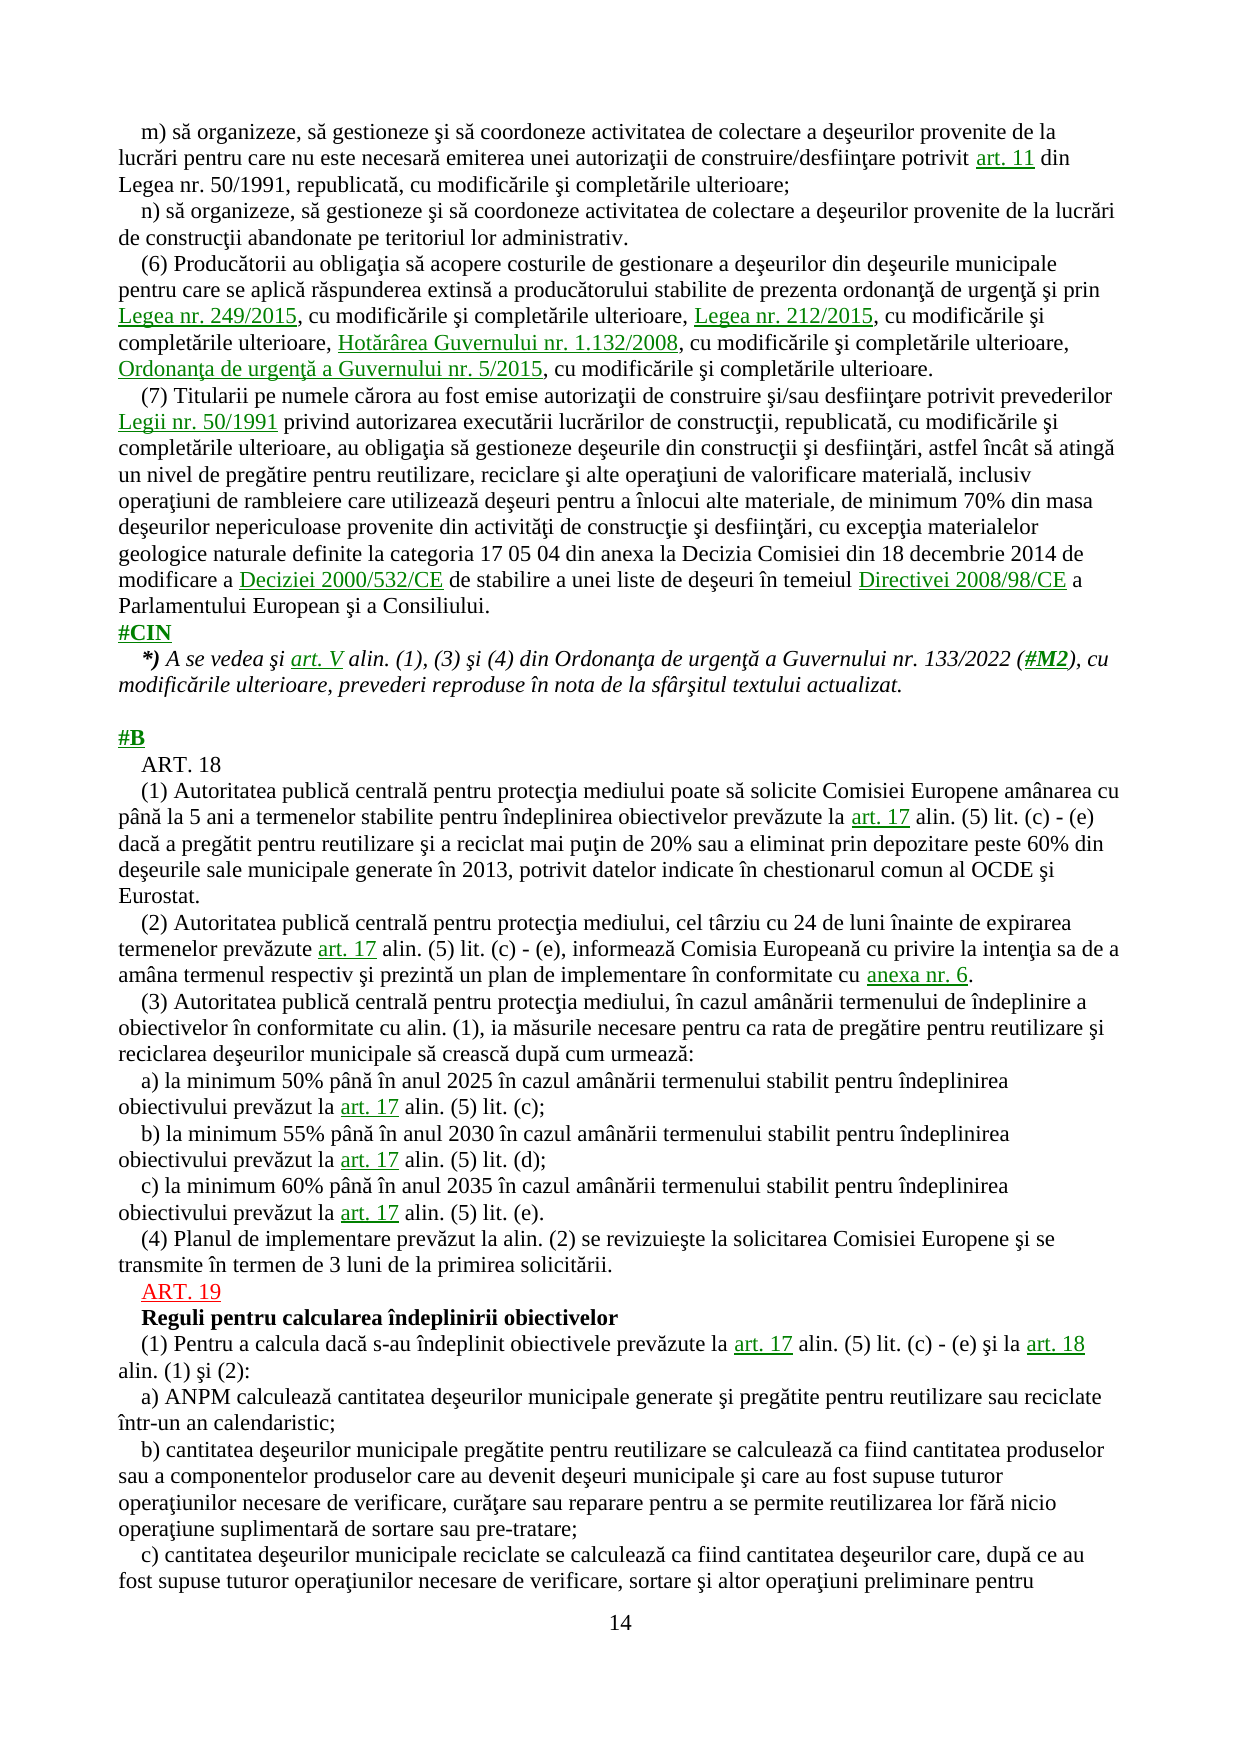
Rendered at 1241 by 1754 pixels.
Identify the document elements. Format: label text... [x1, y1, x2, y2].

text m) să organizeze, să gestioneze şi să coordoneze activitatea de colectare a deşeurilor provenite de la lucrări pentru care nu este necesară emiterea unei autorizaţii de construire/desfiinţare potrivit art. 11 din Legea nr. 50/1991, republicată, cu modificările şi completările ulterioare; [118, 118, 1122, 197]
text ART. 19 [118, 1278, 1122, 1304]
text Reguli pentru calcularea îndeplinirii obiectivelor [118, 1304, 1122, 1330]
text #CIN [118, 619, 1122, 645]
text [118, 1541, 1122, 1594]
text n) să organizeze, să gestioneze şi să coordoneze activitatea de colectare a deşeurilor provenite de la lucrări de construcţii abandonate pe teritoriul lor administrativ. [118, 197, 1122, 250]
text (1) Pentru a calcula dacă s-au îndeplinit obiectivele prevăzute la art. 17 alin. (5) lit. (c) - (e) şi la art. 18 alin. (1) şi (2): [118, 1330, 1122, 1383]
text (4) Planul de implementare prevăzut la alin. (2) se revizuieşte la solicitarea Comisiei Europene şi se transmite în termen de 3 luni de la primirea solicitării. [118, 1225, 1122, 1278]
text (6) Producătorii au obligaţia să acopere costurile de gestionare a deşeurilor din deşeurile municipale pentru care se aplică răspunderea extinsă a producătorului stabilite de prezenta ordonanţă de urgenţă şi prin Legea nr. 249/2015, cu modificările şi completările ulterioare, Legea nr. 212/2015, cu modificările şi completările ulterioare, Hotărârea Guvernului nr. 1.132/2008, cu modificările şi completările ulterioare, Ordonanţa de urgenţă a Guvernului nr. 5/2015, cu modificările şi completările ulterioare. [118, 250, 1122, 382]
text a) ANPM calculează cantitatea deşeurilor municipale generate şi pregătite pentru reutilizare sau reciclate într-un an calendaristic; [118, 1383, 1122, 1436]
text *) A se vedea şi art. V alin. (1), (3) şi (4) din Ordonanţa de urgenţă a Guvernului nr. 133/2022 (#M2), cu modificările ulterioare, prevederi reproduse în nota de la sfârşitul textului actualizat. [118, 645, 1122, 698]
text a) la minimum 50% până în anul 2025 în cazul amânării termenului stabilit pentru îndeplinirea obiectivului prevăzut la art. 17 alin. (5) lit. (c); [118, 1067, 1122, 1119]
text b) la minimum 55% până în anul 2030 în cazul amânării termenului stabilit pentru îndeplinirea obiectivului prevăzut la art. 17 alin. (5) lit. (d); [118, 1119, 1122, 1172]
text (7) Titularii pe numele cărora au fost emise autorizaţii de construire şi/sau desfiinţare potrivit prevederilor Legii nr. 50/1991 privind autorizarea executării lucrărilor de construcţii, republicată, cu modificările şi completările ulterioare, au obligaţia să gestioneze deşeurile din construcţii şi desfiinţări, astfel încât să atingă un nivel de pregătire pentru reutilizare, reciclare şi alte operaţiuni de valorificare materială, inclusiv operaţiuni de rambleiere care utilizează deşeuri pentru a înlocui alte materiale, de minimum 70% din masa deşeurilor nepericuloase provenite din activităţi de construcţie şi desfiinţări, cu excepţia materialelor geologice naturale definite la categoria 17 05 04 din anexa la Decizia Comisiei din 18 decembrie 2014 de modificare a Deciziei 2000/532/CE de stabilire a unei liste de deşeuri în temeiul Directivei 2008/98/CE a Parlamentului European şi a Consiliului. [118, 382, 1122, 619]
text c) la minimum 60% până în anul 2035 în cazul amânării termenului stabilit pentru îndeplinirea obiectivului prevăzut la art. 17 alin. (5) lit. (e). [118, 1172, 1122, 1225]
text (3) Autoritatea publică centrală pentru protecţia mediului, în cazul amânării termenului de îndeplinire a obiectivelor în conformitate cu alin. (1), ia măsurile necesare pentru ca rata de pregătire pentru reutilizare şi reciclarea deşeurilor municipale să crească după cum urmează: [118, 988, 1122, 1067]
text ART. 18 [118, 751, 1122, 777]
text (1) Autoritatea publică centrală pentru protecţia mediului poate să solicite Comisiei Europene amânarea cu până la 5 ani a termenelor stabilite pentru îndeplinirea obiectivelor prevăzute la art. 17 alin. (5) lit. (c) - (e) dacă a pregătit pentru reutilizare şi a reciclat mai puţin de 20% sau a eliminat prin depozitare peste 60% din deşeurile sale municipale generate în 2013, potrivit datelor indicate în chestionarul comun al OCDE şi Eurostat. [118, 777, 1122, 909]
text b) cantitatea deşeurilor municipale pregătite pentru reutilizare se calculează ca fiind cantitatea produselor sau a componentelor produselor care au devenit deşeuri municipale şi care au fost supuse tuturor operaţiunilor necesare de verificare, curăţare sau reparare pentru a se permite reutilizarea lor fără nicio operaţiune suplimentară de sortare sau pre-tratare; [118, 1436, 1122, 1541]
text (2) Autoritatea publică centrală pentru protecţia mediului, cel târziu cu 24 de luni înainte de expirarea termenelor prevăzute art. 17 alin. (5) lit. (c) - (e), informează Comisia Europeană cu privire la intenţia sa de a amâna termenul respectiv şi prezintă un plan de implementare în conformitate cu anexa nr. 6. [118, 909, 1122, 988]
text #B [118, 724, 1122, 751]
